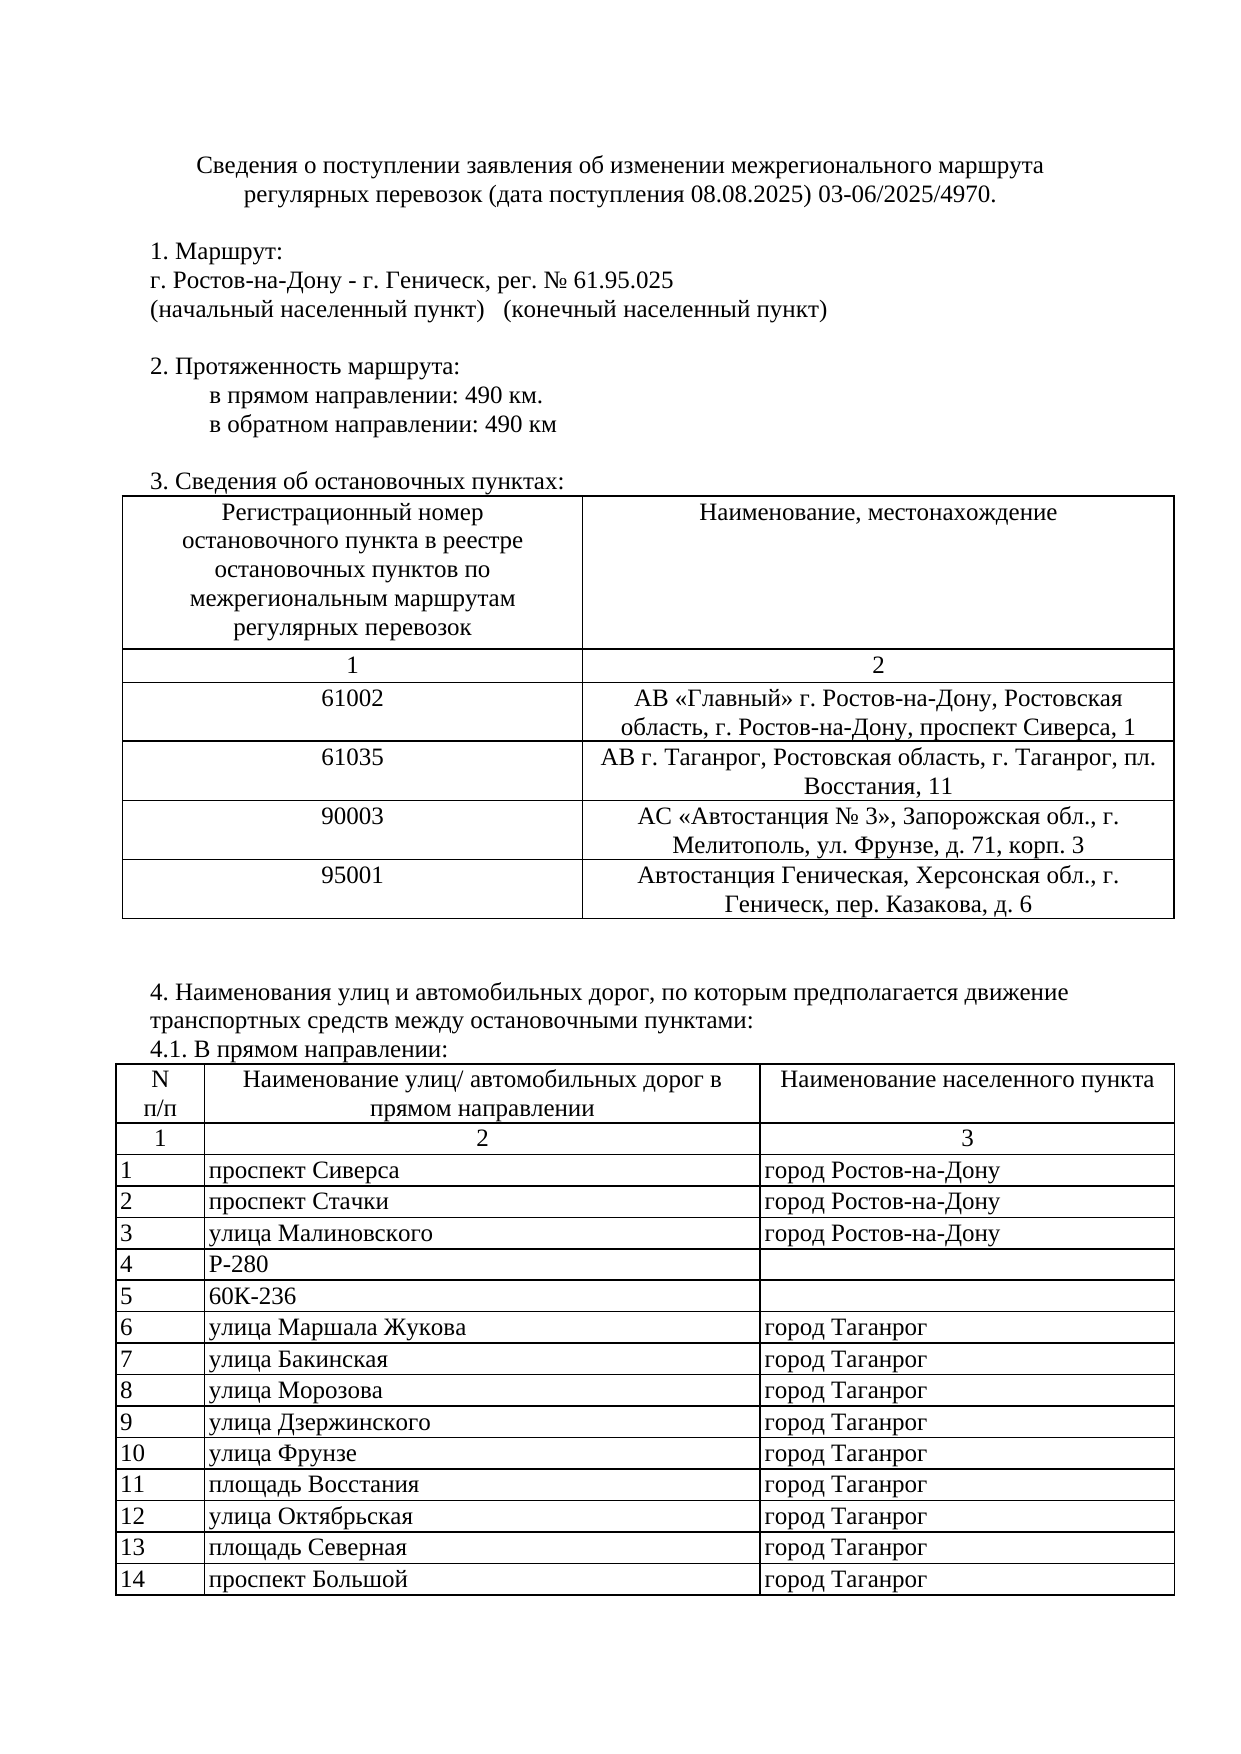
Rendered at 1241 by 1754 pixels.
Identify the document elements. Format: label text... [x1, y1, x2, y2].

table_cell 1 [117, 1155, 204, 1185]
table_cell улица Маршала Жукова [205, 1312, 759, 1342]
table_header Наименование улиц/ автомобильных дорог в прямом направлении [205, 1065, 759, 1122]
table_cell город Таганрог [761, 1312, 1174, 1342]
table_cell 6 [117, 1312, 204, 1342]
table_cell [761, 1281, 1174, 1311]
table_cell 61035 [123, 742, 582, 799]
table_cell 2 [205, 1124, 759, 1153]
table_cell 12 [117, 1501, 204, 1531]
text Сведения о поступлении заявления об изменении межрегионального маршрута регулярных перевозок (дата поступления 08.08.2025) 03-06/2025/4970. [150, 150, 1090, 207]
table_cell город Таганрог [761, 1344, 1174, 1374]
table_cell 14 [117, 1564, 204, 1594]
table_header Регистрационный номер остановочного пункта в реестре остановочных пунктов по межрегиональным маршрутам регулярных перевозок [123, 497, 582, 648]
table_cell город Ростов-на-Дону [761, 1218, 1174, 1248]
table_cell 9 [117, 1407, 204, 1437]
table_cell 60К-236 [205, 1281, 759, 1311]
table_cell площадь Восстания [205, 1470, 759, 1499]
table_cell город Таганрог [761, 1407, 1174, 1437]
table_cell 3 [761, 1124, 1174, 1153]
table_cell улица Октябрьская [205, 1501, 759, 1531]
table_cell 7 [117, 1344, 204, 1374]
table_cell 5 [117, 1281, 204, 1311]
text 1. Маршрут: [150, 236, 1090, 265]
table_header Наименование, местонахождение [583, 497, 1173, 648]
table_cell улица Малиновского [205, 1218, 759, 1248]
table_cell [761, 1250, 1174, 1279]
text в обратном направлении: 490 км [150, 409, 1090, 437]
table_cell улица Фрунзе [205, 1438, 759, 1468]
table_cell проспект Большой [205, 1564, 759, 1594]
text г. Ростов-на-Дону - г. Геническ, рег. № 61.95.025 [150, 265, 1090, 294]
table_cell 11 [117, 1470, 204, 1499]
table_cell 10 [117, 1438, 204, 1468]
table_cell 2 [117, 1187, 204, 1216]
table_header N п/п [117, 1065, 204, 1122]
table_cell город Таганрог [761, 1533, 1174, 1562]
table_cell АВ г. Таганрог, Ростовская область, г. Таганрог, пл. Восстания, 11 [583, 742, 1173, 799]
text в прямом направлении: 490 км. [150, 380, 1090, 409]
table_cell 61002 [123, 683, 582, 740]
table_cell 2 [583, 650, 1173, 681]
table_cell 1 [123, 650, 582, 681]
table_cell улица Бакинская [205, 1344, 759, 1374]
table_cell улица Дзержинского [205, 1407, 759, 1437]
text 4.1. В прямом направлении: [150, 1034, 1090, 1063]
table_cell город Таганрог [761, 1501, 1174, 1531]
table_cell город Таганрог [761, 1564, 1174, 1594]
table_cell Автостанция Геническая, Херсонская обл., г. Геническ, пер. Казакова, д. 6 [583, 860, 1173, 918]
text 4. Наименования улиц и автомобильных дорог, по которым предполагается движение транспортных средств между остановочными пунктами: [150, 977, 1090, 1034]
text (начальный населенный пункт) (конечный населенный пункт) [150, 294, 1090, 322]
table_cell улица Морозова [205, 1375, 759, 1405]
text 3. Сведения об остановочных пунктах: [150, 466, 1090, 495]
table_cell город Ростов-на-Дону [761, 1187, 1174, 1216]
table_cell город Ростов-на-Дону [761, 1155, 1174, 1185]
table_cell 13 [117, 1533, 204, 1562]
table_cell 4 [117, 1250, 204, 1279]
table_cell 95001 [123, 860, 582, 918]
table_cell АС «Автостанция № 3», Запорожская обл., г. Мелитополь, ул. Фрунзе, д. 71, корп. 3 [583, 801, 1173, 858]
table_cell площадь Северная [205, 1533, 759, 1562]
table_cell город Таганрог [761, 1375, 1174, 1405]
table_cell город Таганрог [761, 1470, 1174, 1499]
table_cell Р-280 [205, 1250, 759, 1279]
table_cell АВ «Главный» г. Ростов-на-Дону, Ростовская область, г. Ростов-на-Дону, проспект Сиверса, 1 [583, 683, 1173, 740]
table_cell 3 [117, 1218, 204, 1248]
table_cell 90003 [123, 801, 582, 858]
table_header Наименование населенного пункта [761, 1065, 1174, 1122]
table_cell 1 [117, 1124, 204, 1153]
table_cell проспект Сиверса [205, 1155, 759, 1185]
table_cell проспект Стачки [205, 1187, 759, 1216]
table_cell 8 [117, 1375, 204, 1405]
text 2. Протяженность маршрута: [150, 351, 1090, 380]
table_cell город Таганрог [761, 1438, 1174, 1468]
